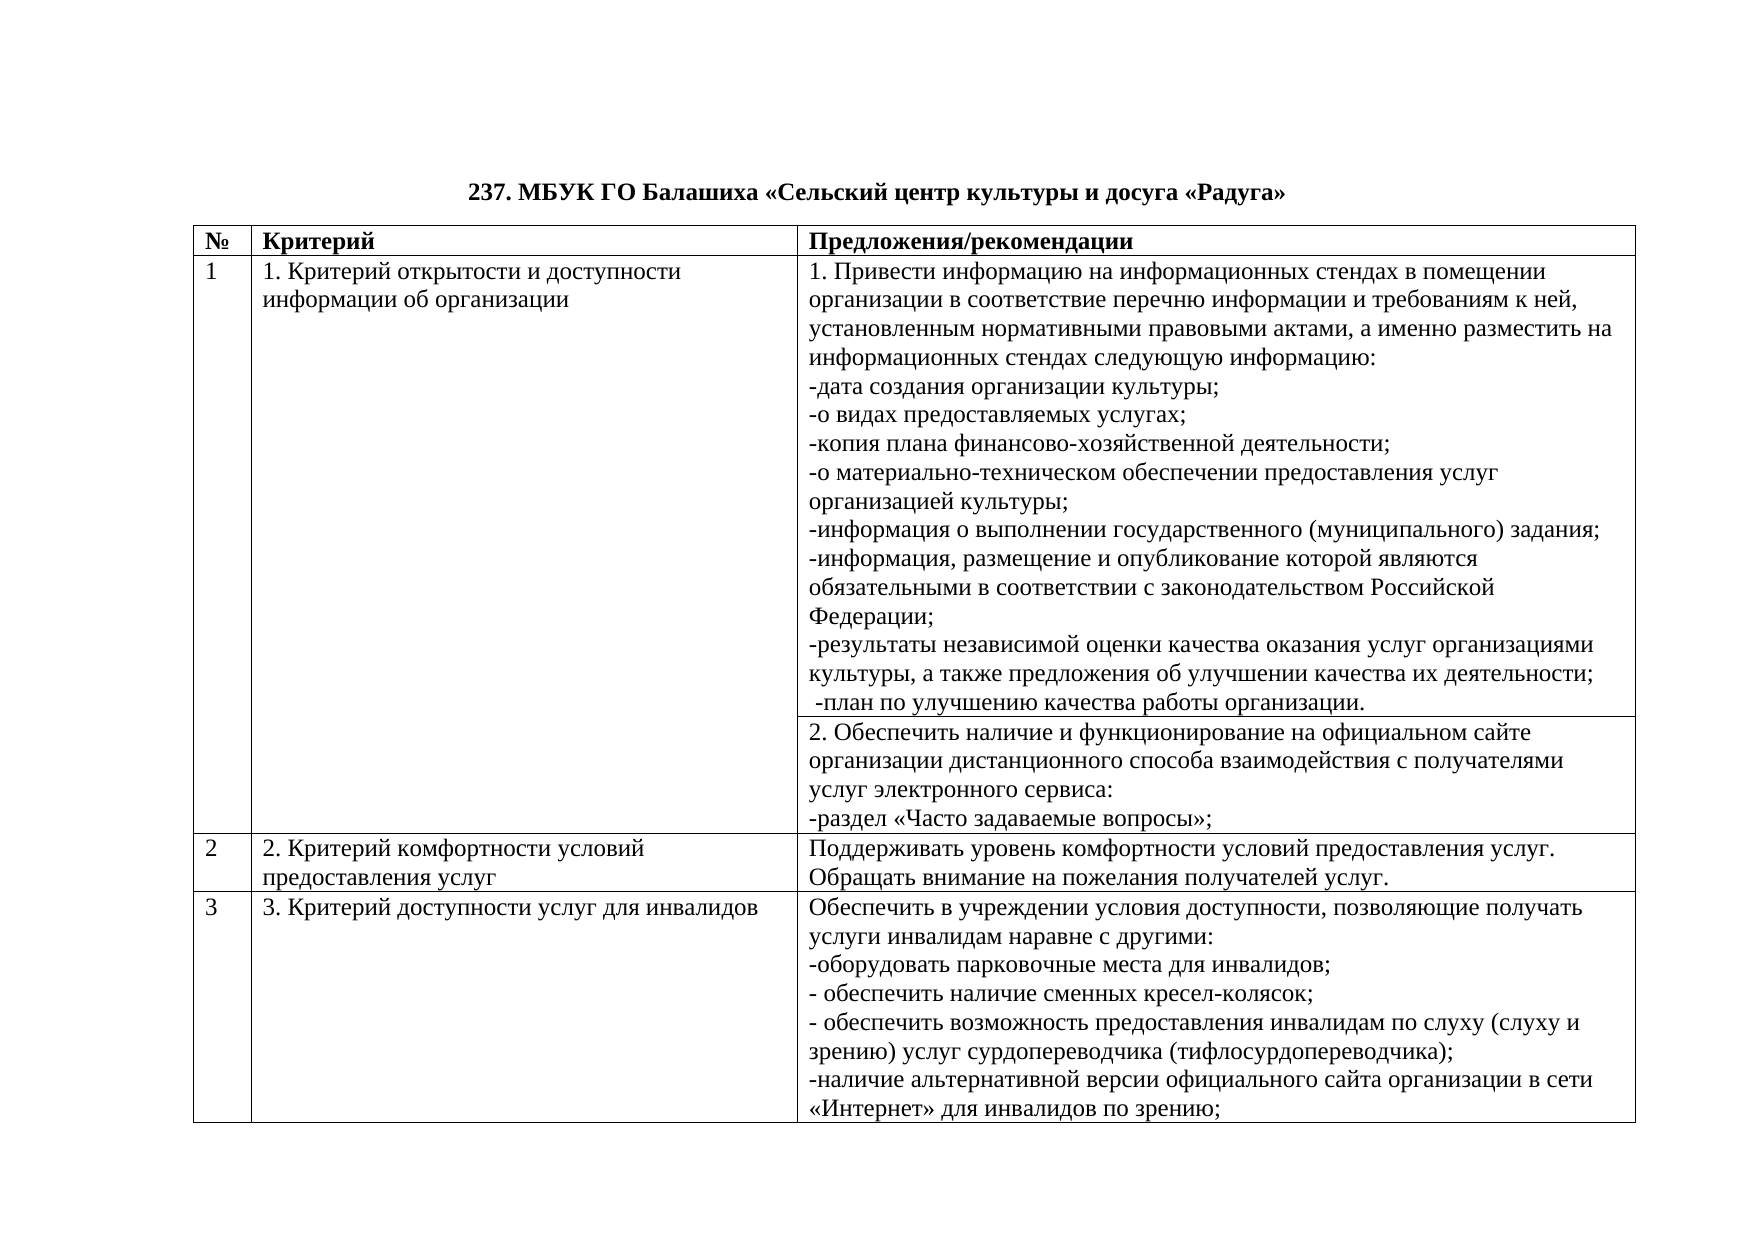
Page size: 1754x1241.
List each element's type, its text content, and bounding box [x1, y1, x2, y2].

table_cell 1 [194, 256, 251, 832]
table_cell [252, 892, 797, 1122]
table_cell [798, 892, 1635, 1122]
table_cell 2. Обеспечить наличие и функционирование на официальном сайте организации дистанционного способа взаимодействия с получателями услуг электронного сервиса: -раздел «Часто задаваемые вопросы»; [798, 717, 1635, 832]
table_cell 1. Привести информацию на информационных стендах в помещении организации в соответствие перечню информации и требованиям к ней, установленным нормативными правовыми актами, а именно разместить на информационных стендах следующую информацию: -дата создания организации культуры; -о видах предоставляемых услугах; -копия плана финансово-хозяйственной деятельности; -о материально-техническом обеспечении предоставления услуг организацией культуры; -информация о выполнении государственного (муниципального) задания; -информация, размещение и опубликование которой являются обязательными в соответствии с законодательством Российской Федерации; -результаты независимой оценки качества оказания услуг организациями культуры, а также предложения об улучшении качества их деятельности; -план по улучшению качества работы организации. [798, 256, 1635, 716]
table_header Критерий [252, 226, 797, 255]
text 237. МБУК ГО Балашиха «Сельский центр культуры и досуга «Радуга» [118, 177, 1636, 206]
table_cell 2 [194, 834, 251, 891]
table_cell Поддерживать уровень комфортности условий предоставления услуг. Обращать внимание на пожелания получателей услуг. [798, 834, 1635, 891]
table_header № [194, 226, 251, 255]
table_cell 1. Критерий открытости и доступности информации об организации [252, 256, 797, 832]
table_cell 2. Критерий комфортности условий предоставления услуг [252, 834, 797, 891]
table_cell 3 [194, 892, 251, 1122]
table_header Предложения/рекомендации [798, 226, 1635, 255]
